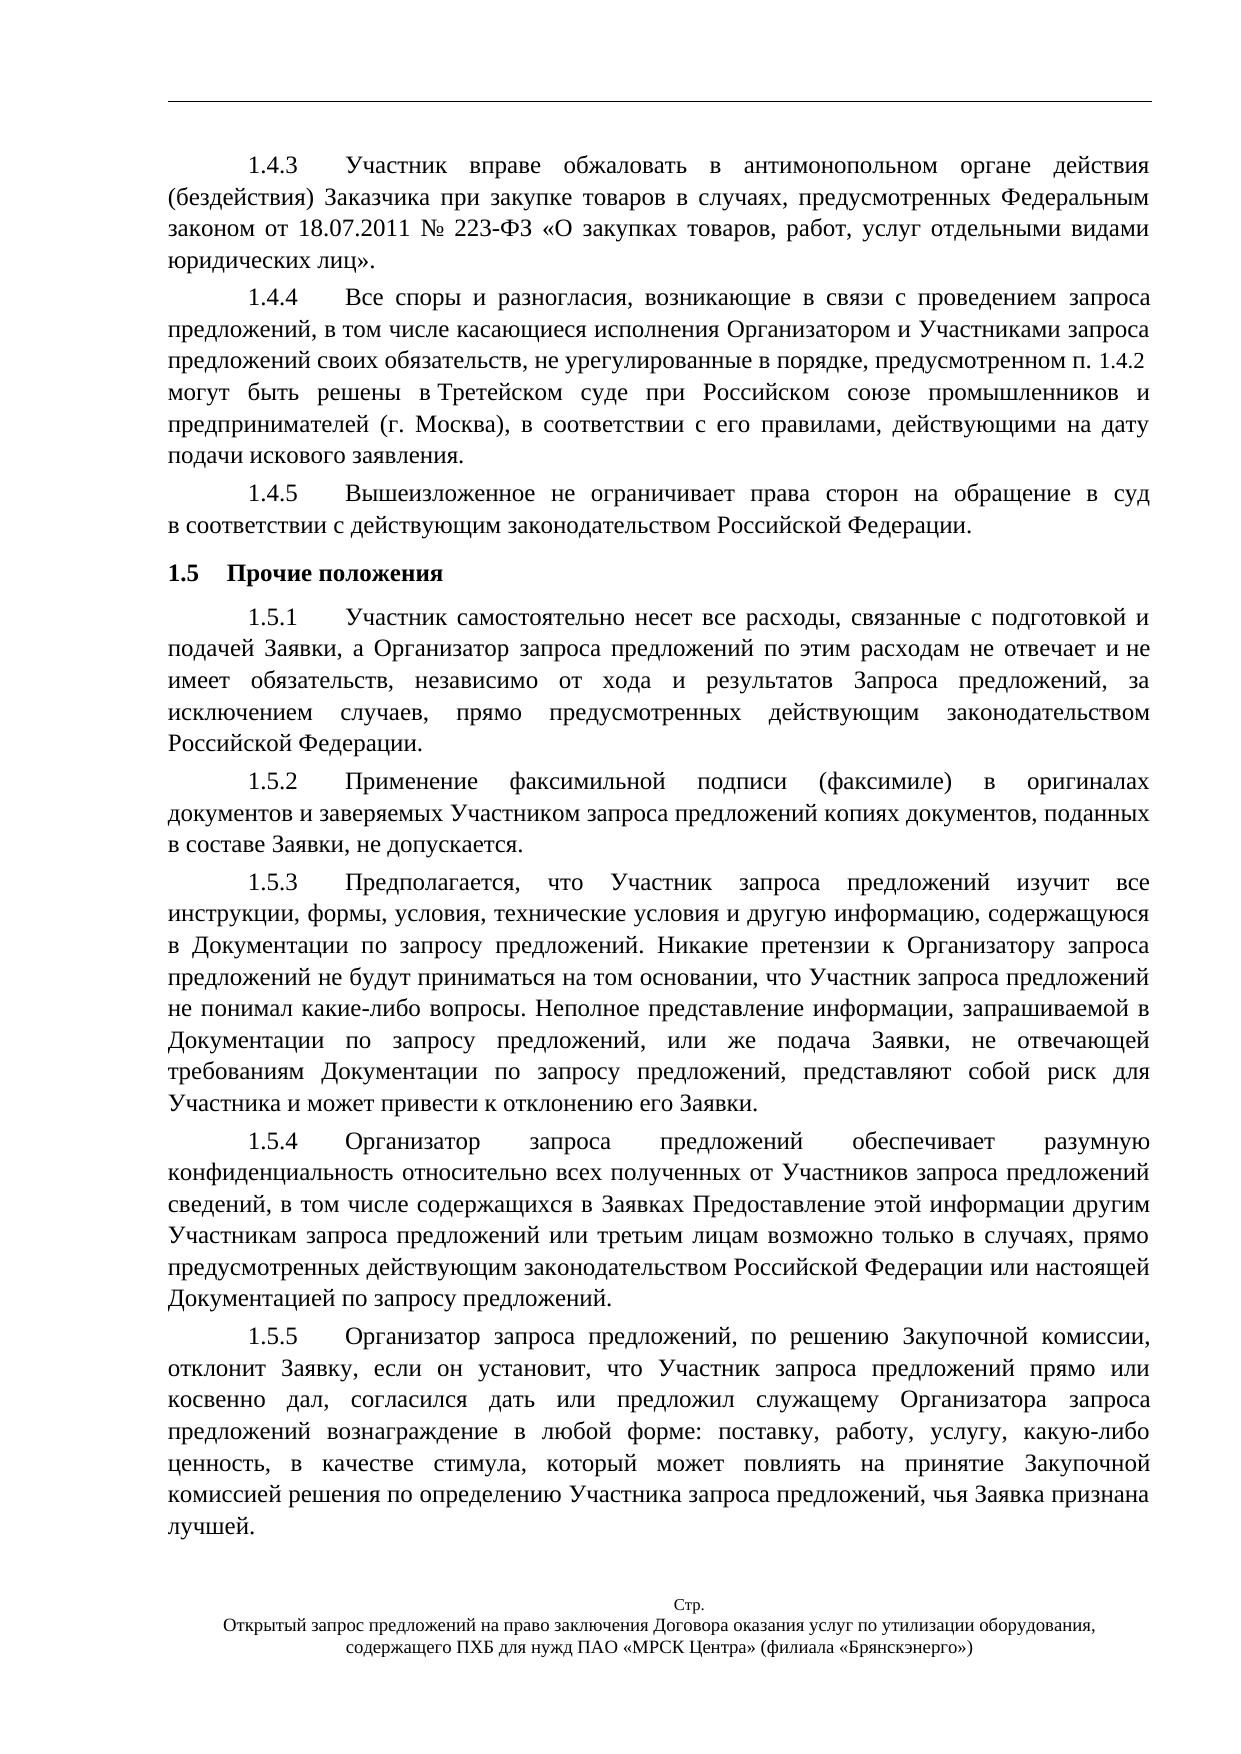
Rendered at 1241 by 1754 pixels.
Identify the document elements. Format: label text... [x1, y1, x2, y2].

list Участник вправе обжаловать в антимонопольном органе действия (бездействия) Заказчика при закупке товаров в случаях, предусмотренных Федеральным законом от 18.07.2011 № 223-ФЗ «О закупках товаров, работ, услуг отдельными видами юридических лиц». [168, 150, 1150, 273]
list Организатор запроса предложений обеспечивает разумную конфиденциальность относительно всех полученных от Участников запроса предложений сведений, в том числе содержащихся в Заявках Предоставление этой информации другим Участникам запроса предложений или третьим лицам возможно только в случаях, прямо предусмотренных действующим законодательством Российской Федерации или настоящей Документацией по запросу предложений. [168, 1126, 1150, 1312]
list Вышеизложенное не ограничивает права сторон на обращение в суд в соответствии с действующим законодательством Российской Федерации. [168, 478, 1150, 538]
subtitle Прочие положения [168, 558, 1152, 587]
list Все споры и разногласия, возникающие в связи с проведением запроса предложений, в том числе касающиеся исполнения Организатором и Участниками запроса предложений своих обязательств, не урегулированные в порядке, предусмотренном п. 1.4.2 могут быть решены в Третейском суде при Российском союзе промышленников и предпринимателей (г. Москва), в соответствии с его правилами, действующими на дату подачи искового заявления. [168, 282, 1150, 469]
list Организатор запроса предложений, по решению Закупочной комиссии, отклонит Заявку, если он установит, что Участник запроса предложений прямо или косвенно дал, согласился дать или предложил служащему Организатора запроса предложений вознаграждение в любой форме: поставку, работу, услугу, какую-либо ценность, в качестве стимула, который может повлиять на принятие Закупочной комиссией решения по определению Участника запроса предложений, чья Заявка признана лучшей. [168, 1321, 1150, 1539]
list Предполагается, что Участник запроса предложений изучит все инструкции, формы, условия, технические условия и другую информацию, содержащуюся в Документации по запросу предложений. Никакие претензии к Организатору запроса предложений не будут приниматься на том основании, что Участник запроса предложений не понимал какие-либо вопросы. Неполное представление информации, запрашиваемой в Документации по запросу предложений, или же подача Заявки, не отвечающей требованиям Документации по запросу предложений, представляют собой риск для Участника и может привести к отклонению его Заявки. [168, 867, 1150, 1117]
list Применение факсимильной подписи (факсимиле) в оригиналах документов и заверяемых Участником запроса предложений копиях документов, поданных в составе Заявки, не допускается. [168, 766, 1150, 858]
list Участник самостоятельно несет все расходы, связанные с подготовкой и подачей Заявки, а Организатор запроса предложений по этим расходам не отвечает и не имеет обязательств, независимо от хода и результатов Запроса предложений, за исключением случаев, прямо предусмотренных действующим законодательством Российской Федерации. [168, 602, 1150, 757]
